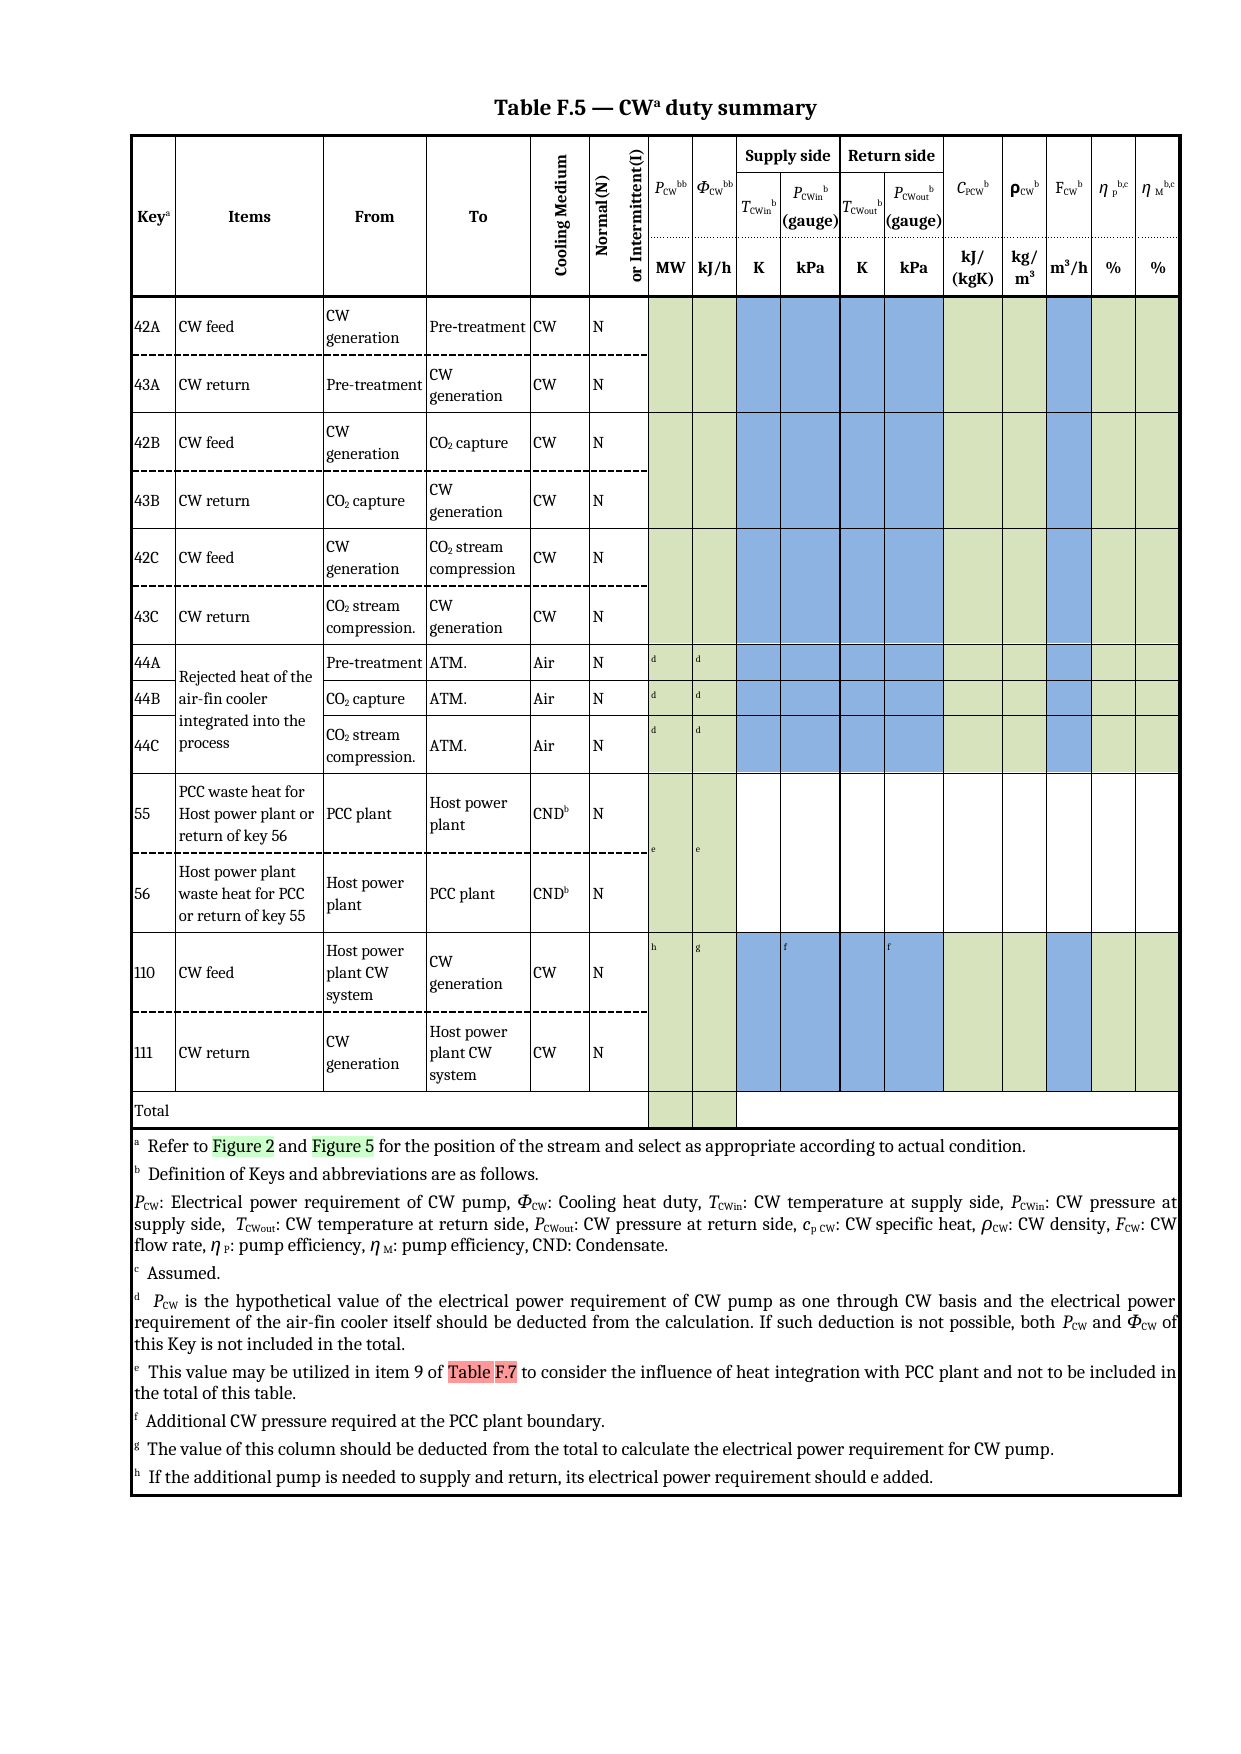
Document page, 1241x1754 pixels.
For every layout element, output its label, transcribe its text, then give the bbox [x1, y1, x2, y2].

table_cell TCWinb [737, 173, 780, 237]
table_cell [841, 933, 884, 1091]
table_cell [781, 298, 839, 412]
table_cell CO2 capture [324, 681, 426, 715]
table_cell [1003, 716, 1046, 772]
table_cell [841, 529, 884, 643]
table_cell CW return [176, 585, 323, 643]
table_cell PCWoutb (gauge) [885, 173, 943, 237]
table_cell [737, 774, 780, 932]
table_cell N [590, 585, 648, 643]
table_cell Host power plant CW system [324, 933, 426, 1011]
table_cell PCC plant [324, 774, 426, 852]
table_cell CO2 capture [427, 413, 530, 469]
table_cell 42A [133, 298, 175, 354]
table_cell [1047, 774, 1091, 932]
table_cell 55 [133, 774, 175, 852]
table_cell [944, 716, 1002, 772]
table_cell Host power plant [324, 852, 426, 932]
table_cell N [590, 1011, 648, 1091]
table_cell CW [531, 298, 589, 354]
table_cell [885, 529, 943, 643]
table_cell CW [531, 1011, 589, 1091]
table_cell [1136, 774, 1178, 932]
table_header Items [176, 137, 323, 294]
table_cell CW generation [427, 933, 530, 1011]
table_header Cooling Medium [531, 137, 589, 294]
table_cell d [693, 645, 736, 680]
table_cell [781, 716, 839, 772]
table_cell [1136, 681, 1178, 715]
table_header η Mb,c [1136, 137, 1178, 237]
table_cell N [590, 645, 648, 680]
table_cell CNDb [531, 774, 589, 852]
table_header FCWb [1047, 137, 1091, 237]
table_cell e [649, 774, 692, 932]
table_cell [841, 716, 884, 772]
table_cell 43C [133, 585, 175, 643]
table_cell d [649, 645, 692, 680]
table_cell [781, 774, 839, 932]
table_cell Pre-treatment [427, 298, 530, 354]
table_header ρCWb [1003, 137, 1046, 237]
table_cell [885, 413, 943, 528]
table_cell Host power plant [427, 774, 530, 852]
table_cell [1092, 413, 1135, 528]
table_cell [693, 529, 736, 643]
table_cell [1092, 933, 1135, 1091]
table_cell CNDb [531, 852, 589, 932]
table_cell [944, 413, 1002, 528]
table_cell a Refer to Figure 2 and Figure 5 for the position of the stream and select as appropriate according to actual condition. b Definition of Keys and abbreviations are as follows. PCW: Electrical power requirement of CW pump, ΦCW: Cooling heat duty, TCWin: CW temperature at supply side, PCWin: CW pressure at supply side, TCWout: CW temperature at return side, PCWout: CW pressure at return side, cp CW: CW specific heat, ρCW: CW density, FCW: CW flow rate, η P: pump efficiency, η M: pump efficiency, CND: Condensate. c Assumed. d PCW is the hypothetical value of the electrical power requirement of CW pump as one through CW basis and the electrical power requirement of the air-fin cooler itself should be deducted from the calculation. If such deduction is not possible, both PCW and ΦCW of this Key is not included in the total. e This value may be utilized in item 9 of Table F.7 to consider the influence of heat integration with PCC plant and not to be included in the total of this table. f Additional CW pressure required at the PCC plant boundary. g The value of this column should be deducted from the total to calculate the electrical power requirement for CW pump. h If the additional pump is needed to supply and return, its electrical power requirement should e added. [133, 1130, 1178, 1494]
table_cell [841, 645, 884, 680]
table_cell 110 [133, 933, 175, 1011]
table_cell [1136, 298, 1178, 412]
table_cell [737, 529, 780, 643]
table_cell [1047, 413, 1091, 528]
table_cell [841, 681, 884, 715]
table_cell [1092, 645, 1135, 680]
table_cell 44A [133, 645, 175, 680]
table_cell [1092, 716, 1135, 772]
table_cell PCWinb (gauge) [781, 173, 839, 237]
table_cell [944, 529, 1002, 643]
table_cell % [1092, 237, 1135, 294]
table_cell [1047, 645, 1091, 680]
table_cell [1136, 645, 1178, 680]
table_cell CW [531, 470, 589, 528]
table_cell [1092, 774, 1135, 932]
table_cell CW [531, 933, 589, 1011]
table_cell [841, 298, 884, 412]
table_cell K [737, 237, 780, 294]
table_cell [1003, 774, 1046, 932]
table_cell f [781, 933, 839, 1091]
table_cell [781, 413, 839, 528]
table_cell CW generation [427, 354, 530, 412]
table_cell 42C [133, 529, 175, 585]
table_cell TCWoutb [841, 173, 884, 237]
table_cell CW return [176, 354, 323, 412]
table_cell [841, 774, 884, 932]
table_cell d [649, 681, 692, 715]
table_cell [737, 298, 780, 412]
table_cell kPa [885, 237, 943, 294]
table_cell N [590, 529, 648, 585]
table_cell Rejected heat of the air-fin cooler integrated into the process [176, 645, 323, 772]
table_cell [1003, 645, 1046, 680]
table_cell Host power plant waste heat for PCC or return of key 55 [176, 852, 323, 932]
table_cell [737, 645, 780, 680]
table_cell [944, 681, 1002, 715]
table_cell [781, 645, 839, 680]
table_cell kJ/h [693, 237, 736, 294]
table_cell [737, 716, 780, 772]
table_cell 44C [133, 716, 175, 772]
table_cell CW return [176, 1011, 323, 1091]
table_header Keya [133, 137, 175, 294]
table_cell % [1136, 237, 1178, 294]
table_cell CW generation [427, 585, 530, 643]
table_cell ATM. [427, 645, 530, 680]
table_header From [324, 137, 426, 294]
table_cell CW feed [176, 529, 323, 585]
table_cell 43A [133, 354, 175, 412]
table_cell CO2 capture [324, 470, 426, 528]
table_cell [1047, 681, 1091, 715]
table_cell ATM. [427, 716, 530, 772]
table_cell [885, 298, 943, 412]
table_header Return side [841, 137, 943, 172]
table_cell CW return [176, 470, 323, 528]
table_cell CW generation [324, 298, 426, 354]
table_cell [944, 933, 1002, 1091]
table_cell [1047, 933, 1091, 1091]
table_header To [427, 137, 530, 294]
table_cell kg/m3 [1003, 237, 1046, 294]
table_cell [1047, 298, 1091, 412]
table_cell [1047, 529, 1091, 643]
table_cell [649, 298, 692, 412]
table_cell 42B [133, 413, 175, 469]
table_cell [1092, 298, 1135, 412]
table_cell d [649, 716, 692, 772]
table_cell [693, 413, 736, 528]
table_cell g [693, 933, 736, 1091]
table_cell 111 [133, 1011, 175, 1091]
table_cell N [590, 774, 648, 852]
table_cell [885, 681, 943, 715]
table_cell N [590, 933, 648, 1011]
table_cell [944, 774, 1002, 932]
table_cell [885, 645, 943, 680]
table_cell CW [531, 585, 589, 643]
table_header η pb,c [1092, 137, 1135, 237]
table_cell N [590, 298, 648, 354]
table_cell N [590, 681, 648, 715]
table_cell 43B [133, 470, 175, 528]
table_cell e [693, 774, 736, 932]
table_cell Total [133, 1092, 648, 1127]
table_cell [944, 645, 1002, 680]
table_cell f [885, 933, 943, 1091]
table_cell [885, 716, 943, 772]
table_cell [693, 298, 736, 412]
table_cell [944, 298, 1002, 412]
table_cell [649, 413, 692, 528]
table_cell h [649, 933, 692, 1091]
table_cell [1047, 716, 1091, 772]
table_header Supply side [737, 137, 839, 172]
table_cell Pre-treatment [324, 645, 426, 680]
text Table F.5 — CWa duty summary [148, 95, 1163, 122]
table_cell 56 [133, 852, 175, 932]
table_header PCWbb [649, 137, 692, 237]
table_cell [1003, 529, 1046, 643]
table_cell CW [531, 529, 589, 585]
table_cell CW generation [324, 413, 426, 469]
table_cell K [841, 237, 884, 294]
table_cell [1003, 681, 1046, 715]
table_cell MW [649, 237, 692, 294]
table_cell d [693, 716, 736, 772]
table_cell CW generation [324, 529, 426, 585]
table_cell m3/h [1047, 237, 1091, 294]
table_cell Air [531, 645, 589, 680]
table_cell [1003, 298, 1046, 412]
table_cell [737, 413, 780, 528]
table_cell Pre-treatment [324, 354, 426, 412]
table_cell [737, 681, 780, 715]
table_cell kPa [781, 237, 839, 294]
table_cell [885, 774, 943, 932]
table_cell [1136, 529, 1178, 643]
table_cell [1136, 933, 1178, 1091]
table_cell [1092, 681, 1135, 715]
table_cell N [590, 716, 648, 772]
table_cell Air [531, 681, 589, 715]
table_header ΦCWbb [693, 137, 736, 237]
table_cell [1003, 933, 1046, 1091]
table_cell N [590, 470, 648, 528]
table_cell d [693, 681, 736, 715]
table_cell CW feed [176, 933, 323, 1011]
table_cell [1136, 716, 1178, 772]
table_cell [649, 529, 692, 643]
table_cell [649, 1092, 692, 1127]
table_cell [781, 529, 839, 643]
table_cell [841, 413, 884, 528]
table_cell PCC plant [427, 852, 530, 932]
table_header Normal(N) or Intermittent(I) operation use [590, 137, 648, 294]
table_cell N [590, 852, 648, 932]
table_cell N [590, 354, 648, 412]
table_cell [1092, 529, 1135, 643]
table_cell PCC waste heat for Host power plant or return of key 56 [176, 774, 323, 852]
table_cell CW [531, 413, 589, 469]
table_cell [1136, 413, 1178, 528]
table_cell Host power plant CW system [427, 1011, 530, 1091]
table_cell CO2 stream compression [427, 529, 530, 585]
table_cell CW feed [176, 298, 323, 354]
table_cell 44B [133, 681, 175, 715]
table_cell [737, 1092, 1178, 1127]
table_cell [737, 933, 780, 1091]
table_cell [693, 1092, 736, 1127]
table_cell CO2 stream compression. [324, 585, 426, 643]
table_cell ATM. [427, 681, 530, 715]
table_header CPCWb [944, 137, 1002, 237]
table_cell CO2 stream compression. [324, 716, 426, 772]
table_cell CW [531, 354, 589, 412]
table_cell CW generation [427, 470, 530, 528]
table_cell [781, 681, 839, 715]
table_cell CW generation [324, 1011, 426, 1091]
table_cell N [590, 413, 648, 469]
table_cell kJ/(kgK) [944, 237, 1002, 294]
table_cell CW feed [176, 413, 323, 469]
table_cell Air [531, 716, 589, 772]
table_cell [1003, 413, 1046, 528]
